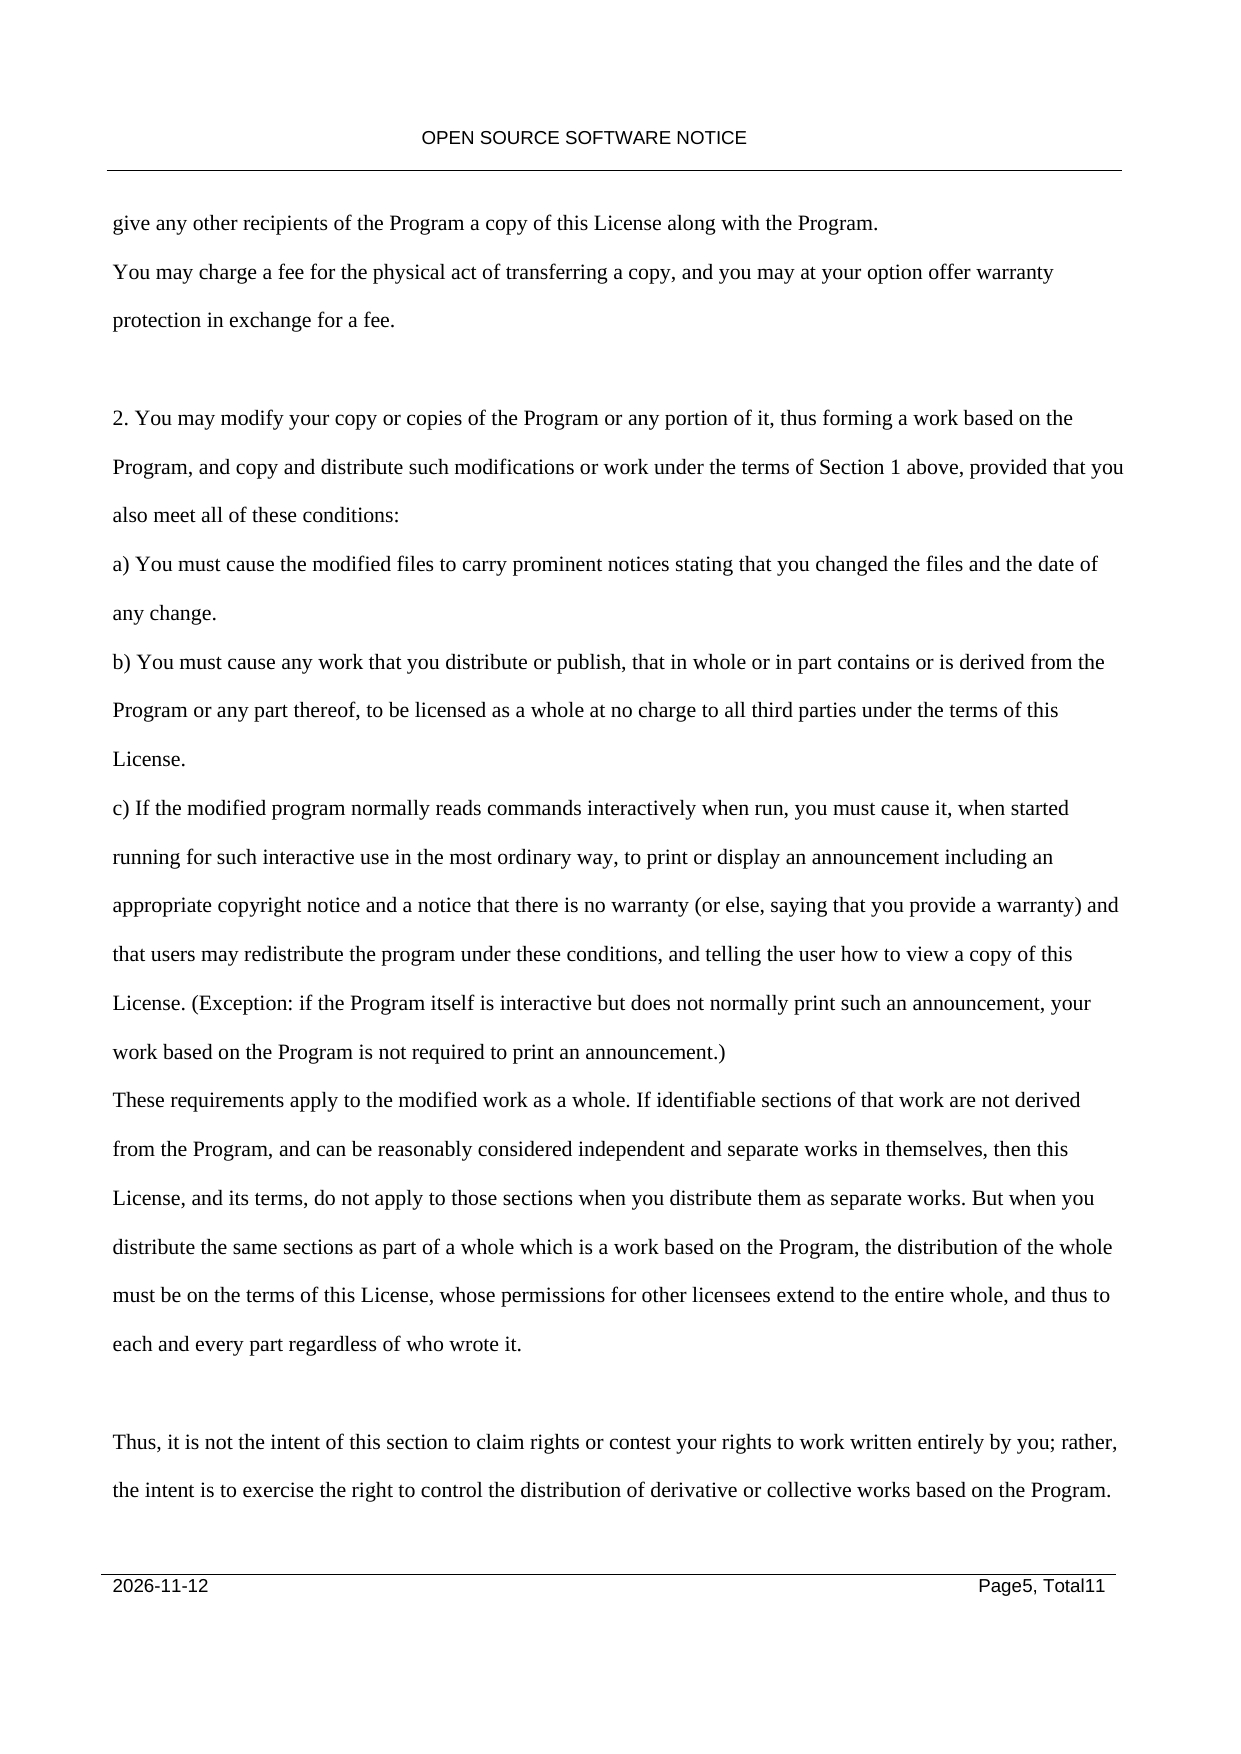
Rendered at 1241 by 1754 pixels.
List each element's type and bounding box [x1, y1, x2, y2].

text [112, 206, 1128, 1506]
